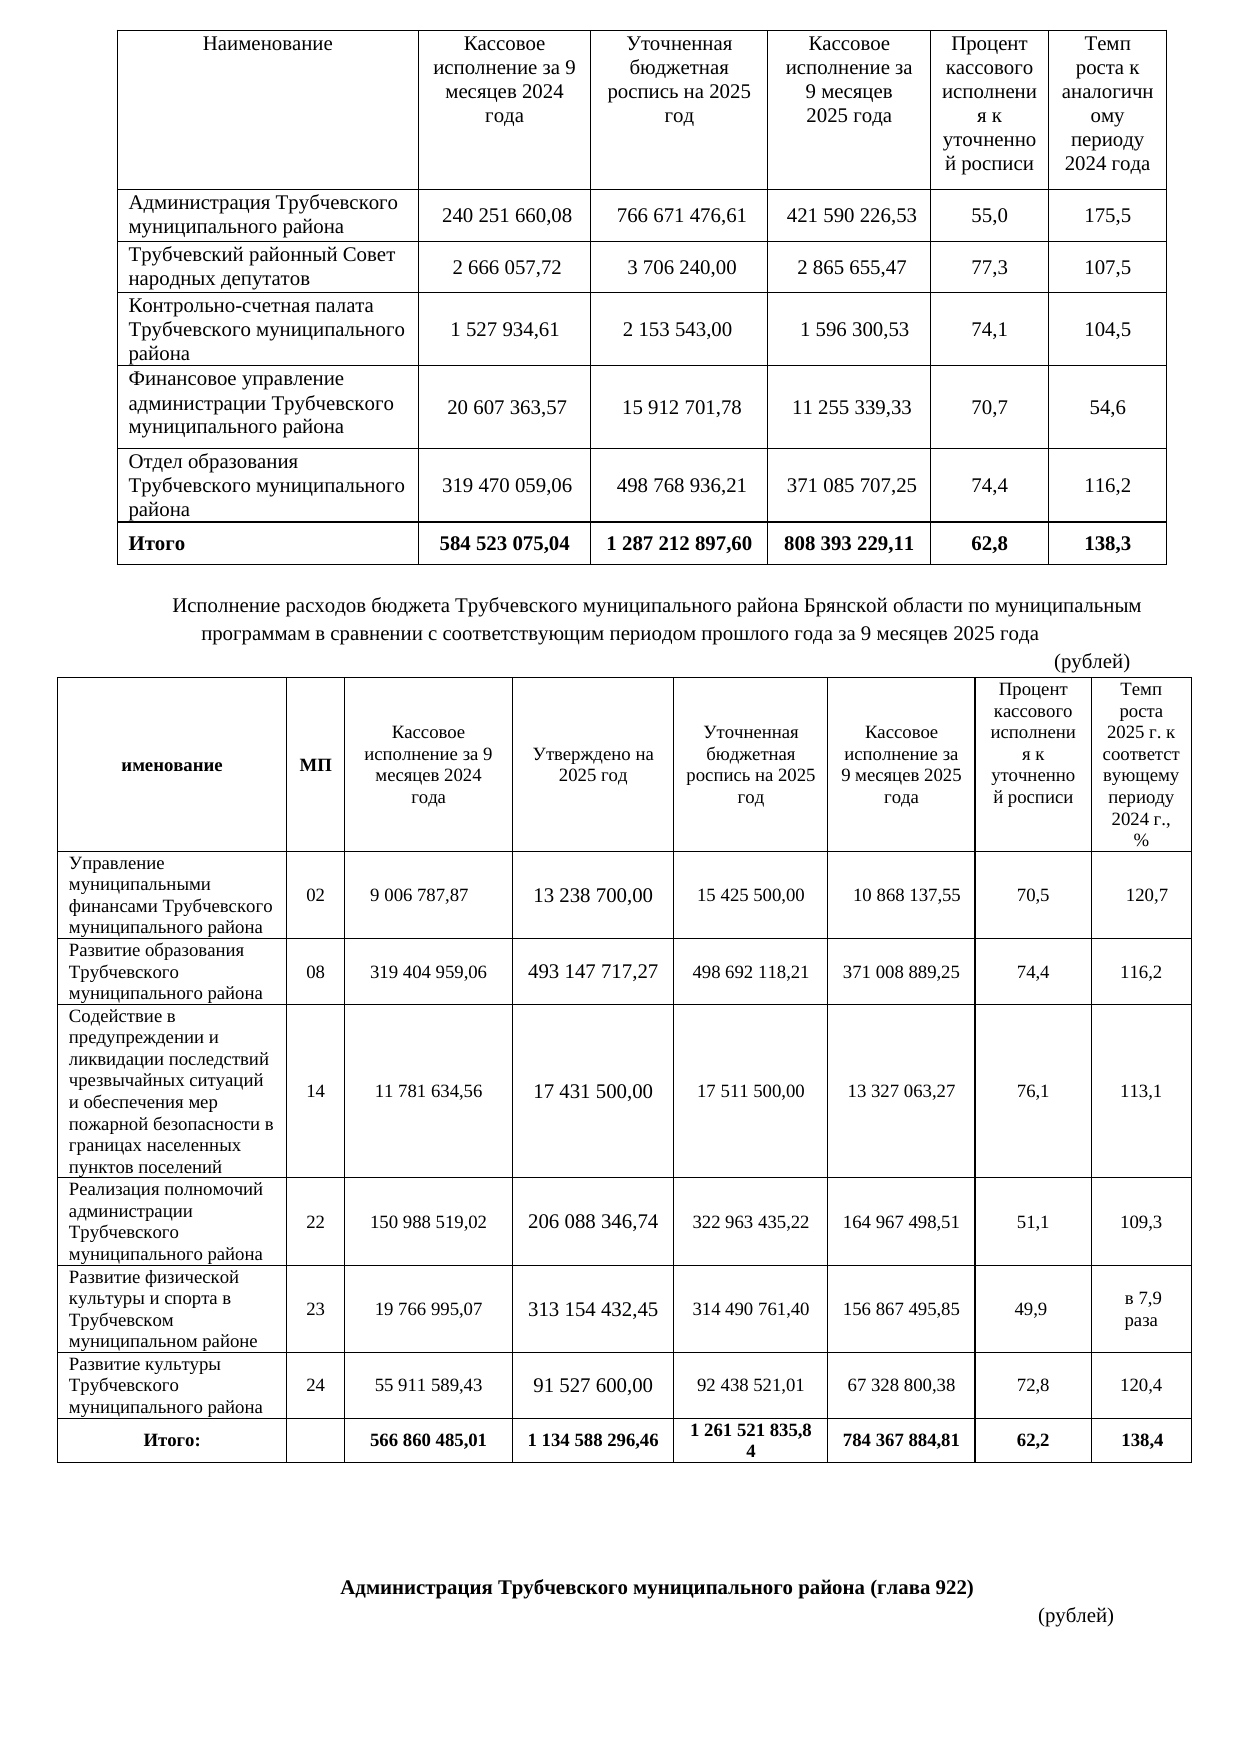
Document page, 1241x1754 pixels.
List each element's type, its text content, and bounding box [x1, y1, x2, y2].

table_cell 1 527 934,61 [419, 293, 590, 365]
table_cell Отдел образования Трубчевского муниципального района [118, 449, 418, 521]
table_cell Контрольно-счетная палата Трубчевского муниципального района [118, 293, 418, 365]
table_cell 74,1 [931, 293, 1048, 365]
text (рублей) [59, 649, 1181, 673]
table_header Кассовое исполнение за 9 месяцев 2024 года [345, 678, 512, 851]
table_cell Трубчевский районный Совет народных депутатов [118, 242, 418, 292]
table_cell 17 511 500,00 [674, 1005, 827, 1177]
table_header Уточненная бюджетная роспись на 2025 год [674, 678, 827, 851]
table_cell 74,4 [931, 449, 1048, 521]
table_cell 02 [287, 852, 344, 938]
table_cell 20 607 363,57 [419, 366, 590, 448]
table_header Утверждено на 2025 год [513, 678, 673, 851]
table_cell 566 860 485,01 [345, 1419, 512, 1462]
table_cell 70,5 [976, 852, 1091, 938]
table_cell 77,3 [931, 242, 1048, 292]
table_cell 808 393 229,11 [768, 523, 930, 563]
table_cell 371 085 707,25 [768, 449, 930, 521]
table_header Процент кассового исполнения к уточненной росписи [931, 31, 1048, 189]
table_cell 67 328 800,38 [828, 1353, 974, 1417]
table_cell Итого: [58, 1419, 286, 1462]
table_cell 08 [287, 939, 344, 1004]
table_cell 493 147 717,27 [513, 939, 673, 1004]
table_cell 13 327 063,27 [828, 1005, 974, 1177]
table_cell 313 154 432,45 [513, 1266, 673, 1352]
table_header Темп роста к аналогичному периоду 2024 года [1049, 31, 1166, 189]
table_cell Развитие культуры Трубчевского муниципального района [58, 1353, 286, 1417]
table_cell 92 438 521,01 [674, 1353, 827, 1417]
table_cell 104,5 [1049, 293, 1166, 365]
table_cell 13 238 700,00 [513, 852, 673, 938]
table_cell Развитие физической культуры и спорта в Трубчевском муниципальном районе [58, 1266, 286, 1352]
table_cell 54,6 [1049, 366, 1166, 448]
table_cell 116,2 [1049, 449, 1166, 521]
table_cell 766 671 476,61 [591, 190, 767, 241]
table_cell 10 868 137,55 [828, 852, 974, 938]
table_cell Управление муниципальными финансами Трубчевского муниципального района [58, 852, 286, 938]
text Исполнение расходов бюджета Трубчевского муниципального района Брянской области по муниципальным программам в сравнении с соответствующим периодом прошлого года за 9 месяцев 2025 года [59, 593, 1181, 645]
table_cell 76,1 [976, 1005, 1091, 1177]
table_cell 175,5 [1049, 190, 1166, 241]
table_cell 2 865 655,47 [768, 242, 930, 292]
table_cell 1 134 588 296,46 [513, 1419, 673, 1462]
table_cell 206 088 346,74 [513, 1178, 673, 1264]
table_cell 319 470 059,06 [419, 449, 590, 521]
table_cell 371 008 889,25 [828, 939, 974, 1004]
table_cell 19 766 995,07 [345, 1266, 512, 1352]
table_cell 138,3 [1049, 523, 1166, 563]
table_cell [287, 1419, 344, 1462]
table_cell 22 [287, 1178, 344, 1264]
table_cell 498 692 118,21 [674, 939, 827, 1004]
table_cell 584 523 075,04 [419, 523, 590, 563]
table_cell Итого [118, 523, 418, 563]
table_cell 11 255 339,33 [768, 366, 930, 448]
table_header Кассовое исполнение за 9 месяцев 2024 года [419, 31, 590, 189]
table_header Кассовое исполнение за 9 месяцев 2025 года [768, 31, 930, 189]
table_cell 55 911 589,43 [345, 1353, 512, 1417]
table_cell 113,1 [1092, 1005, 1191, 1177]
table_cell 51,1 [976, 1178, 1091, 1264]
table_cell 498 768 936,21 [591, 449, 767, 521]
table_header МП [287, 678, 344, 851]
table_cell в 7,9 раза [1092, 1266, 1191, 1352]
table_header Уточненная бюджетная роспись на 2025 год [591, 31, 767, 189]
table_cell 49,9 [976, 1266, 1091, 1352]
table_cell 240 251 660,08 [419, 190, 590, 241]
table_cell 23 [287, 1266, 344, 1352]
table_cell 62,2 [976, 1419, 1091, 1462]
table_cell 62,8 [931, 523, 1048, 563]
table_cell 17 431 500,00 [513, 1005, 673, 1177]
table_cell 15 425 500,00 [674, 852, 827, 938]
table_cell 72,8 [976, 1353, 1091, 1417]
table_cell 314 490 761,40 [674, 1266, 827, 1352]
table_cell 70,7 [931, 366, 1048, 448]
table_cell 116,2 [1092, 939, 1191, 1004]
table_cell 156 867 495,85 [828, 1266, 974, 1352]
table_cell Развитие образования Трубчевского муниципального района [58, 939, 286, 1004]
table_cell 91 527 600,00 [513, 1353, 673, 1417]
table_cell 107,5 [1049, 242, 1166, 292]
table_cell 150 988 519,02 [345, 1178, 512, 1264]
table_cell Финансовое управление администрации Трубчевского муниципального района [118, 366, 418, 448]
table_cell 322 963 435,22 [674, 1178, 827, 1264]
table_cell 120,7 [1092, 852, 1191, 938]
table_cell 2 666 057,72 [419, 242, 590, 292]
table_cell 55,0 [931, 190, 1048, 241]
table_cell Реализация полномочий администрации Трубчевского муниципального района [58, 1178, 286, 1264]
table_header Темп роста 2025 г. к соответст вующему периоду 2024 г., % [1092, 678, 1191, 851]
table_cell Содействие в предупреждении и ликвидации последствий чрезвычайных ситуаций и обеспечения мер пожарной безопасности в границах населенных пунктов поселений [58, 1005, 286, 1177]
table_header Процент кассового исполнени я к уточненно й росписи [976, 678, 1091, 851]
table_cell 1 596 300,53 [768, 293, 930, 365]
table_header именование [58, 678, 286, 851]
table_cell 2 153 543,00 [591, 293, 767, 365]
table_cell 421 590 226,53 [768, 190, 930, 241]
table_cell 3 706 240,00 [591, 242, 767, 292]
table_cell 14 [287, 1005, 344, 1177]
table_cell 138,4 [1092, 1419, 1191, 1462]
table_cell 784 367 884,81 [828, 1419, 974, 1462]
table_cell 9 006 787,87 [345, 852, 512, 938]
table_cell 319 404 959,06 [345, 939, 512, 1004]
table_cell 11 781 634,56 [345, 1005, 512, 1177]
text Администрация Трубчевского муниципального района (глава 922) [59, 1575, 1181, 1599]
table_cell 109,3 [1092, 1178, 1191, 1264]
table_cell 120,4 [1092, 1353, 1191, 1417]
table_cell 1 287 212 897,60 [591, 523, 767, 563]
table_cell 15 912 701,78 [591, 366, 767, 448]
table_header Наименование [118, 31, 418, 189]
table_cell 24 [287, 1353, 344, 1417]
table_cell 1 261 521 835,84 [674, 1419, 827, 1462]
text (рублей) [59, 1603, 1181, 1627]
table_cell Администрация Трубчевского муниципального района [118, 190, 418, 241]
table_header Кассовое исполнение за 9 месяцев 2025 года [828, 678, 974, 851]
table_cell 164 967 498,51 [828, 1178, 974, 1264]
table_cell 74,4 [976, 939, 1091, 1004]
